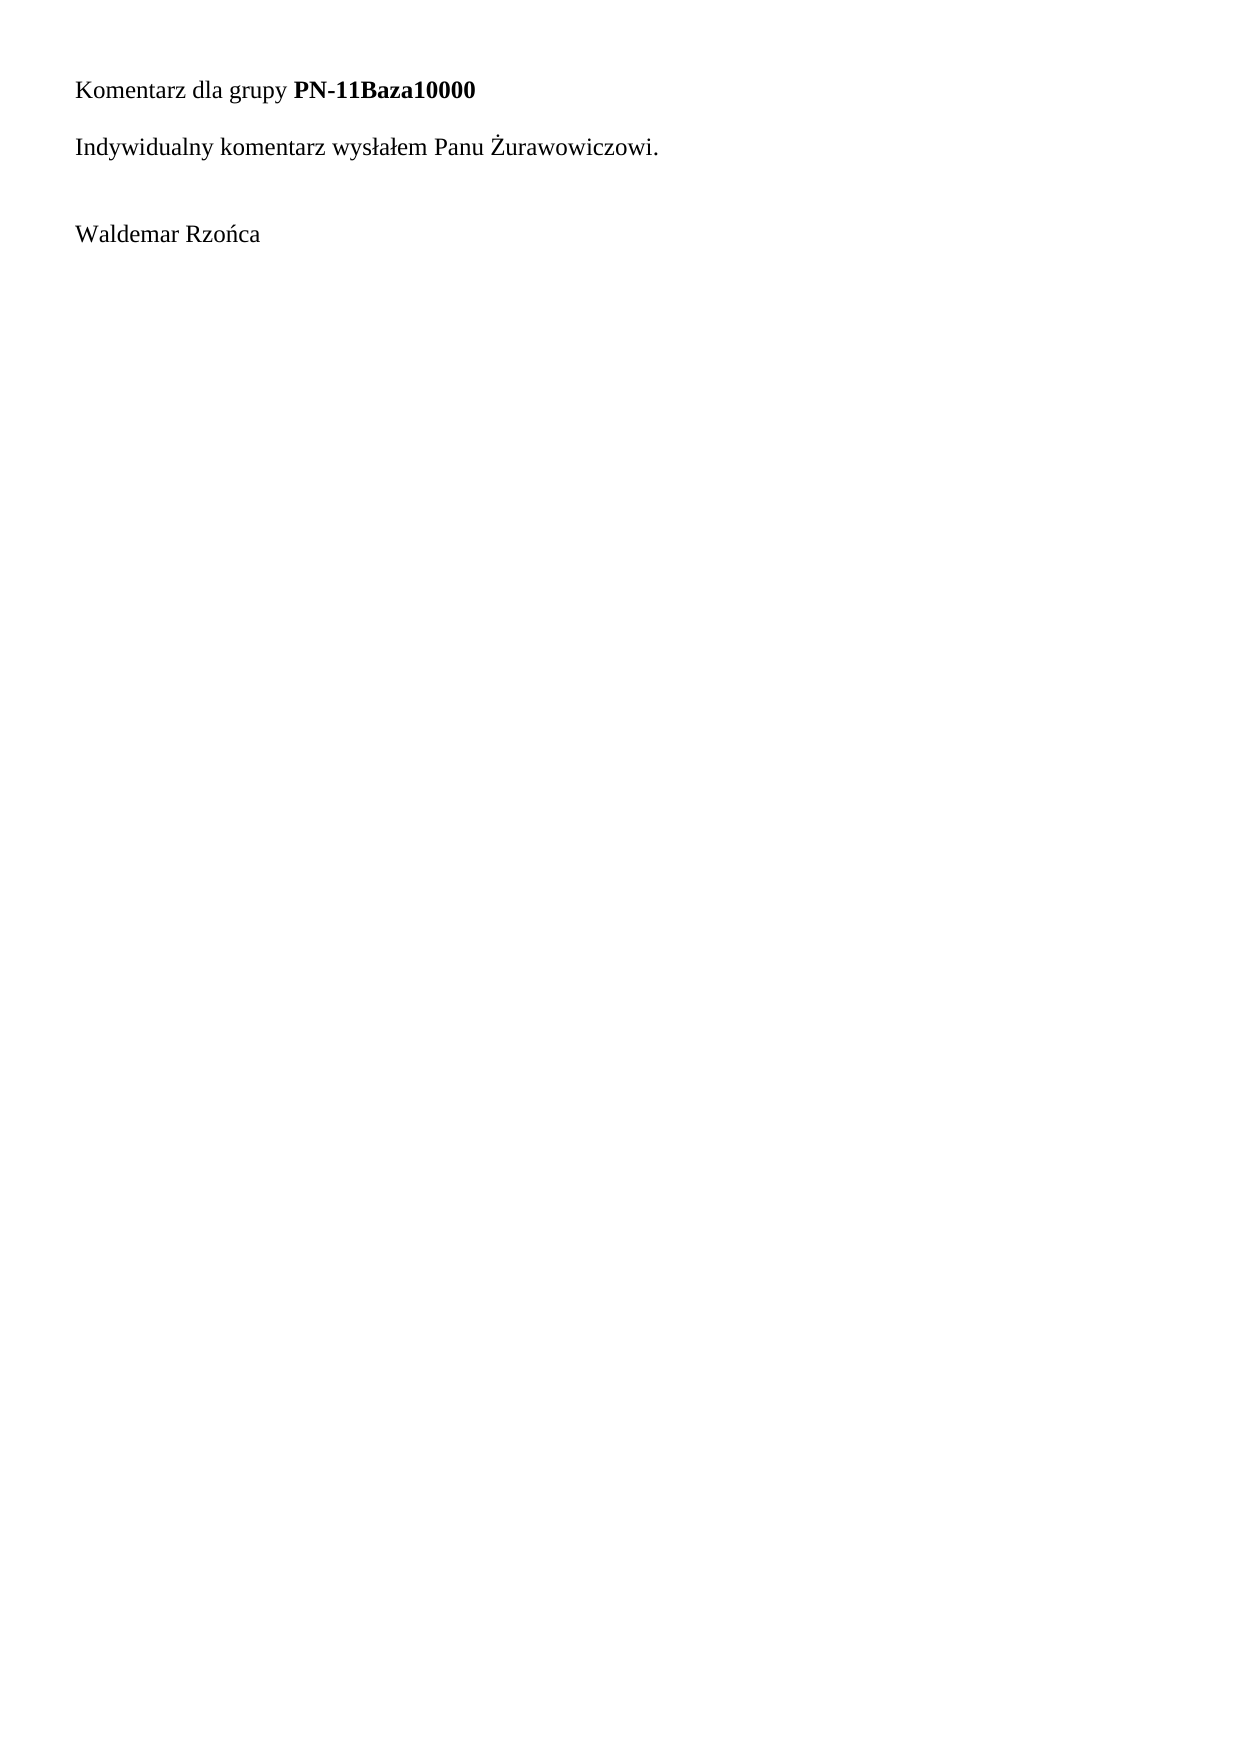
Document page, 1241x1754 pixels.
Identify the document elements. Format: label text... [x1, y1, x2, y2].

text Waldemar Rzońca [75, 219, 1165, 247]
text Komentarz dla grupy PN-11Baza10000 [75, 75, 1165, 104]
text Indywidualny komentarz wysłałem Panu Żurawowiczowi. [75, 132, 1165, 161]
